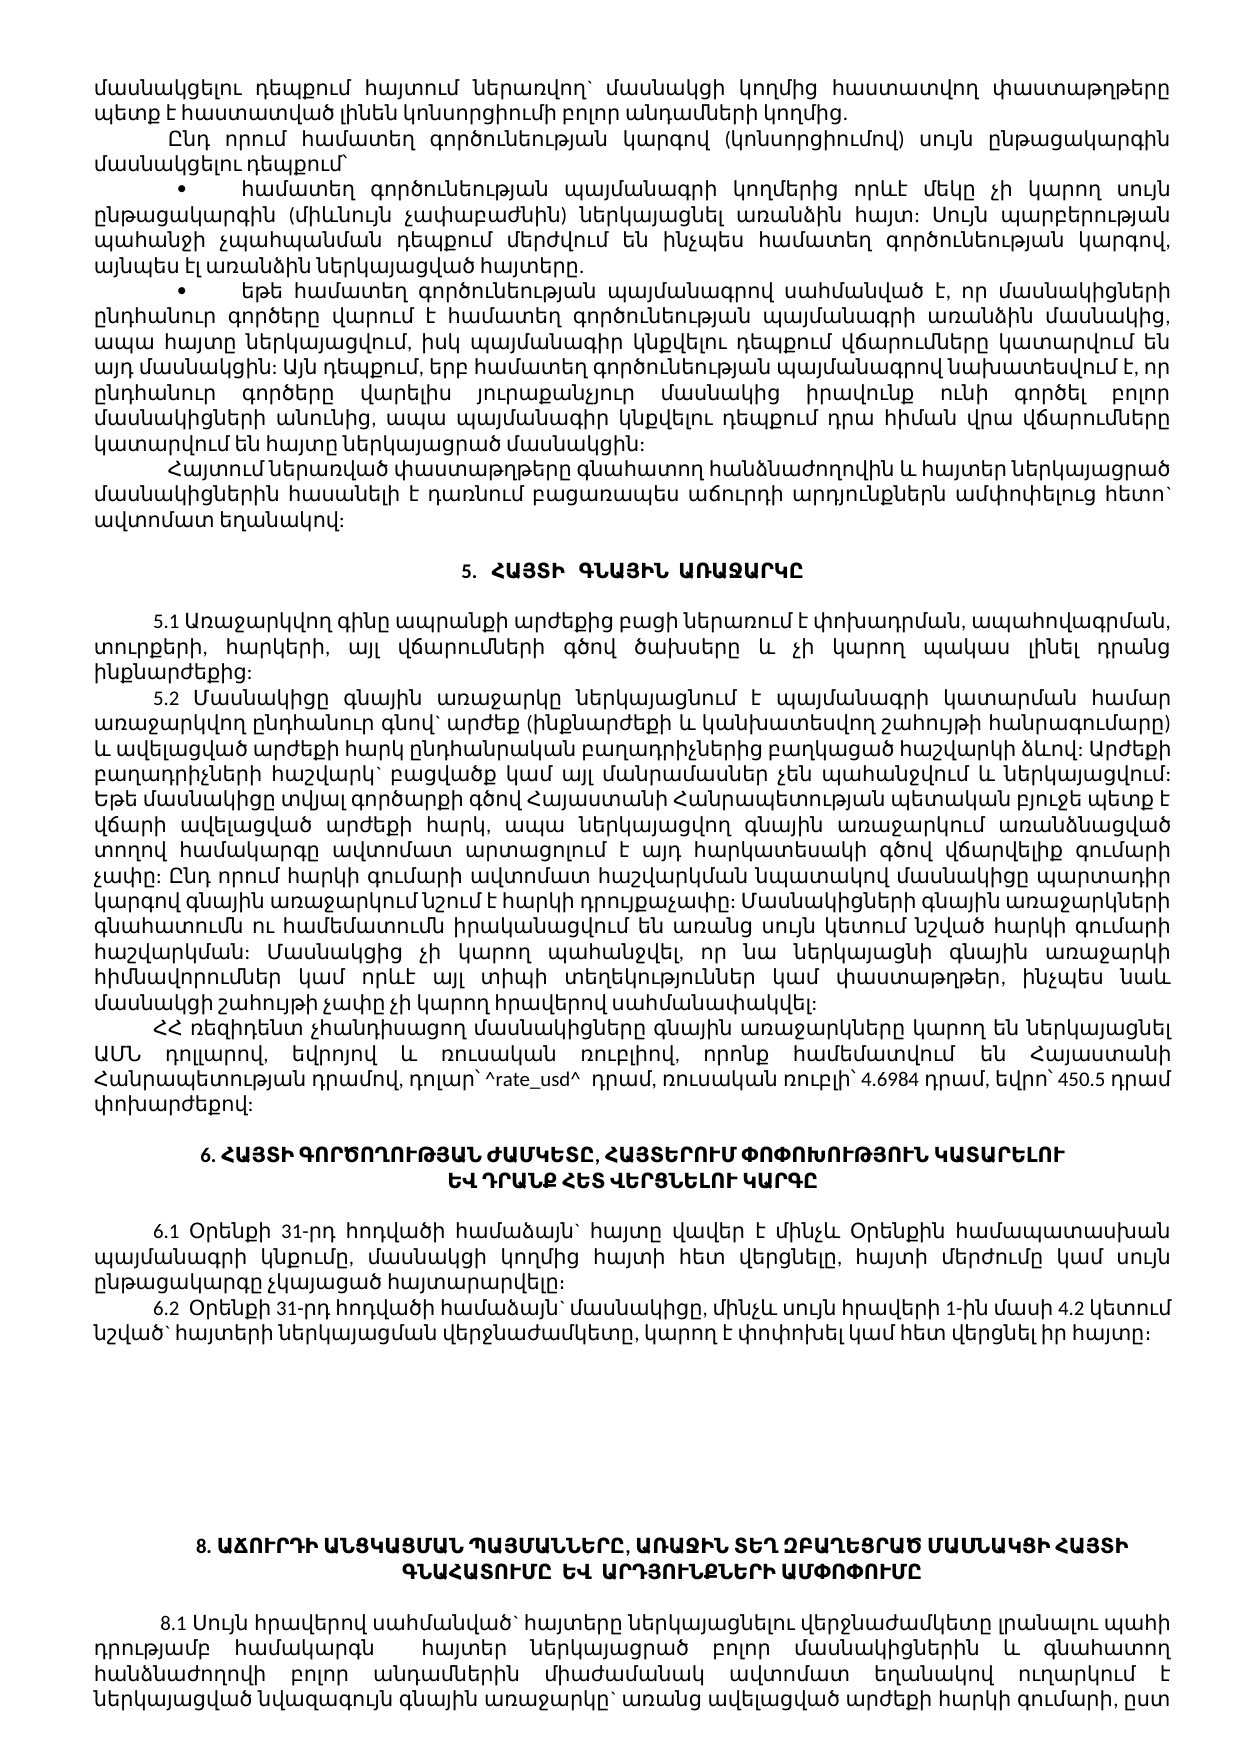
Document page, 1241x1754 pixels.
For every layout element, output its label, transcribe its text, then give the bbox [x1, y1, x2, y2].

text 8. ԱՃՈՒՐԴԻ ԱՆՑԿԱՑՄԱՆ ՊԱՅՄԱՆՆԵՐԸ, ԱՌԱՋԻՆ ՏԵՂ ԶԲԱՂԵՑՐԱԾ ՄԱՍՆԱԿՑԻ ՀԱՅՏԻ [94, 1534, 1171, 1559]
list համատեղ գործունեության պայմանագրի կողմերից որևէ մեկը չի կարող սույն ընթացակարգին (միևնույն չափաբաժնին) ներկայացնել առանձին հայտ: Սույն պարբերության պահանջի չպահպանման դեպքում մերժվում են ինչպես համատեղ գործունեության կարգով, այնպես էլ առանձին ներկայացված հայտերը. [94, 177, 1171, 278]
text 5.2 Մասնակիցը գնային առաջարկը ներկայացնում է պայմանագրի կատարման համար առաջարկվող ընդհանուր գնով` արժեք (ինքնարժեքի և կանխատեսվող շահույթի հանրագումարը) և ավելացված արժեքի հարկ ընդհանրական բաղադրիչներից բաղկացած հաշվարկի ձևով: Արժեքի բաղադրիչների հաշվարկ` բացվածք կամ այլ մանրամասներ չեն պահանջվում և ներկայացվում: Եթե մասնակիցը տվյալ գործարքի գծով Հայաստանի Հանրապետության պետական բյուջե պետք է վճարի ավելացված արժեքի հարկ, ապա ներկայացվող գնային առաջարկում առանձնացված տողով համակարգը ավտոմատ արտացոլում է այդ հարկատեսակի գծով վճարվելիք գումարի չափը: Ընդ որում հարկի գումարի ավտոմատ հաշվարկման նպատակով մասնակիցը պարտադիր կարգով գնային առաջարկում նշում է հարկի դրույքաչափը: Մասնակիցների գնային առաջարկների գնահատումն ու համեմատումն իրականացվում են առանց սույն կետում նշված հարկի գումարի հաշվարկման: Մասնակցից չի կարող պահանջվել, որ նա ներկայացնի գնային առաջարկի հիմնավորումներ կամ որևէ այլ տիպի տեղեկություններ կամ փաստաթղթեր, ինչպես նաև մասնակցի շահույթի չափը չի կարող հրավերով սահմանափակվել: [94, 685, 1171, 1015]
text 6. ՀԱՅՏԻ ԳՈՐԾՈՂՈՒԹՅԱՆ ԺԱՄԿԵՏԸ, ՀԱՅՏԵՐՈՒՄ ՓՈՓՈԽՈՒԹՅՈՒՆ ԿԱՏԱՐԵԼՈՒ [94, 1142, 1171, 1168]
text ԵՎ ԴՐԱՆՔ ՀԵՏ ՎԵՐՑՆԵԼՈՒ ԿԱՐԳԸ [94, 1168, 1171, 1193]
text 5.1 Առաջարկվող գինը ապրանքի արժեքից բացի ներառում է փոխադրման, ապահովագրման, տուրքերի, հարկերի, այլ վճարումների գծով ծախսերը և չի կարող պակաս լինել դրանց ինքնարժեքից: [94, 609, 1171, 685]
text 6.1 Օրենքի 31-րդ հոդվածի համաձայն` հայտը վավեր է մինչև Օրենքին համապատասխան պայմանագրի կնքումը, մասնակցի կողմից հայտի հետ վերցնելը, հայտի մերժումը կամ սույն ընթացակարգը չկայացած հայտարարվելը։ [94, 1219, 1171, 1295]
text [94, 1610, 1171, 1712]
text ԳՆԱՀԱՏՈՒՄԸ ԵՎ ԱՐԴՅՈՒՆՔՆԵՐԻ ԱՄՓՈՓՈՒՄԸ [94, 1559, 1171, 1584]
text ՀՀ ռեզիդենտ չհանդիսացող մասնակիցները գնային առաջարկները կարող են ներկայացնել ԱՄՆ դոլլարով, եվրոյով և ռուսական ռուբլիով, որոնք համեմատվում են Հայաստանի Հանրապետության դրամով, դոլար՝ ^rate_usd^ դրամ, ռուսական ռուբլի՝ 4.6984 դրամ, եվրո՝ 450.5 դրամ փոխարժեքով: [94, 1015, 1171, 1117]
text 6.2 Օրենքի 31-րդ հոդվածի համաձայն` մասնակիցը, մինչև սույն հրավերի 1-ին մասի 4.2 կետում նշված` հայտերի ներկայացման վերջնաժամկետը, կարող է փոփոխել կամ հետ վերցնել իր հայտը։ [94, 1295, 1171, 1346]
text Հայտում ներառված փաստաթղթերը գնահատող հանձնաժողովին և հայտեր ներկայացրած մասնակիցներին հասանելի է դառնում բացառապես աճուրդի արդյունքներն ամփոփելուց հետո` ավտոմատ եղանակով: [94, 456, 1171, 532]
text Ընդ որում համատեղ գործունեության կարգով (կոնսորցիումով) սույն ընթացակարգին մասնակցելու դեպքում՝ [94, 126, 1171, 177]
text 5. ՀԱՅՏԻ ԳՆԱՅԻՆ ԱՌԱՋԱՐԿԸ [94, 558, 1171, 583]
list եթե համատեղ գործունեության պայմանագրով սահմանված է, որ մասնակիցների ընդհանուր գործերը վարում է համատեղ գործունեության պայմանագրի առանձին մասնակից, ապա հայտը ներկայացվում, իսկ պայմանագիր կնքվելու դեպքում վճարումները կատարվում են այդ մասնակցին: Այն դեպքում, երբ համատեղ գործունեության պայմանագրով նախատեսվում է, որ ընդհանուր գործերը վարելիս յուրաքանչյուր մասնակից իրավունք ունի գործել բոլոր մասնակիցների անունից, ապա պայմանագիր կնքվելու դեպքում դրա հիման վրա վճարումները կատարվում են հայտը ներկայացրած մասնակցին: [94, 278, 1171, 456]
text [94, 75, 1171, 126]
